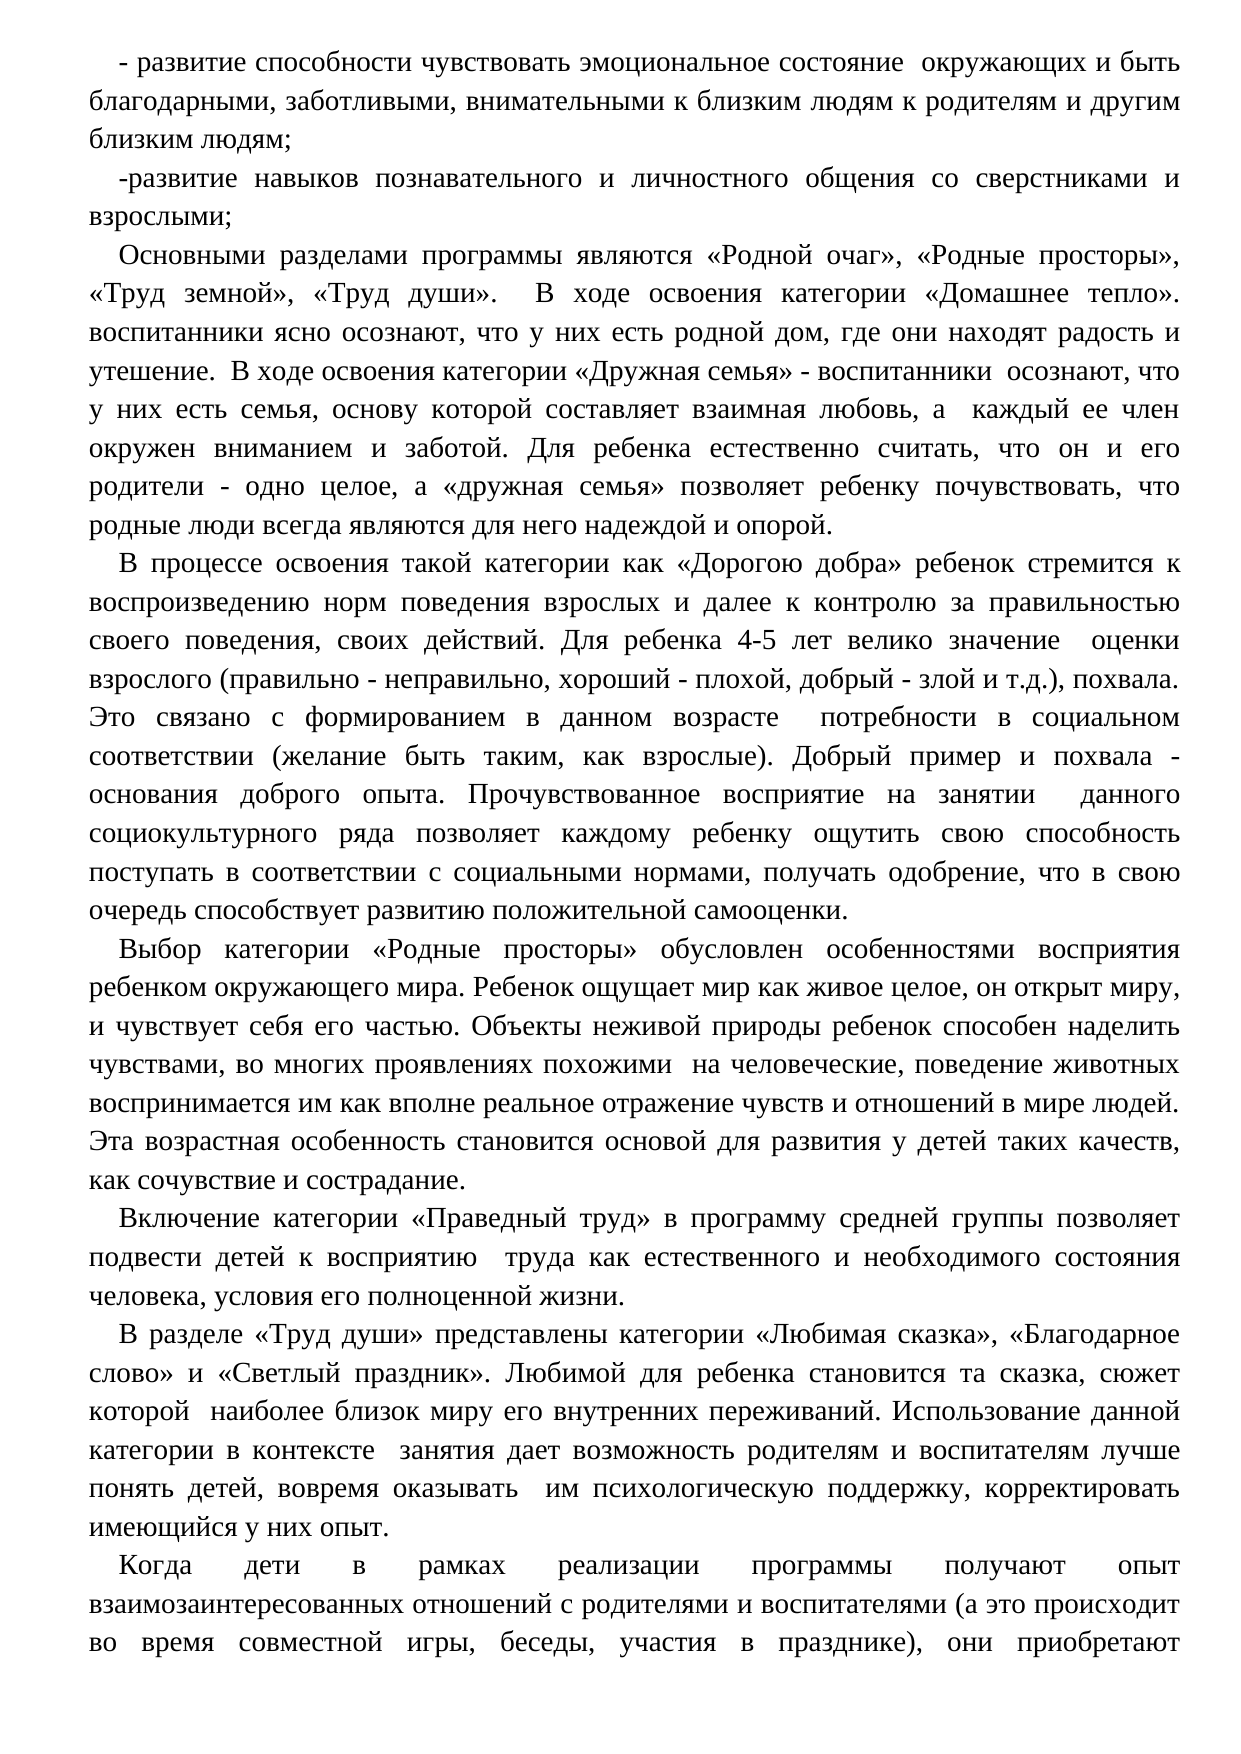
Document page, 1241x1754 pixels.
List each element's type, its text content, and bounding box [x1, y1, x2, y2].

text В разделе «Труд души» представлены категории «Любимая сказка», «Благодарное слово» и «Светлый праздник». Любимой для ребенка становится та сказка, сюжет которой наиболее близок миру его внутренних переживаний. Использование данной категории в контексте занятия дает возможность родителям и воспитателям лучше понять детей, вовремя оказывать им психологическую поддержку, корректировать имеющийся у них опыт. [89, 1316, 1181, 1542]
text Выбор категории «Родные просторы» обусловлен особенностями восприятия ребенком окружающего мира. Ребенок ощущает мир как живое целое, он открыт миру, и чувствует себя его частью. Объекты неживой природы ребенок способен наделить чувствами, во многих проявлениях похожими на человеческие, поведение животных воспринимается им как вполне реальное отражение чувств и отношений в мире людей. Эта возрастная особенность становится основой для развития у детей таких качеств, как сочувствие и сострадание. [89, 931, 1181, 1196]
text В процессе освоения такой категории как «Дорогою добра» ребенок стремится к воспроизведению норм поведения взрослых и далее к контролю за правильностью своего поведения, своих действий. Для ребенка 4-5 лет велико значение оценки взрослого (правильно - неправильно, хороший - плохой, добрый - злой и т.д.), похвала. Это связано с формированием в данном возрасте потребности в социальном соответствии (желание быть таким, как взрослые). Добрый пример и похвала - основания доброго опыта. Прочувствованное восприятие на занятии данного социокультурного ряда позволяет каждому ребенку ощутить свою способность поступать в соответствии с социальными нормами, получать одобрение, что в свою очередь способствует развитию положительной самооценки. [89, 545, 1181, 926]
text - развитие способности чувствовать эмоциональное состояние окружающих и быть благодарными, заботливыми, внимательными к близким людям к родителям и другим близким людям; [89, 44, 1181, 155]
text Включение категории «Праведный труд» в программу средней группы позволяет подвести детей к восприятию труда как естественного и необходимого состояния человека, условия его полноценной жизни. [89, 1201, 1181, 1311]
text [89, 1547, 1181, 1658]
text Основными разделами программы являются «Родной очаг», «Родные просторы», «Труд земной», «Труд души». В ходе освоения категории «Домашнее тепло». воспитанники ясно осознают, что у них есть родной дом, где они находят радость и утешение. В ходе освоения категории «Дружная семья» - воспитанники осознают, что у них есть семья, основу которой составляет взаимная любовь, а каждый ее член окружен вниманием и заботой. Для ребенка естественно считать, что он и его родители - одно целое, а «дружная семья» позволяет ребенку почувствовать, что родные люди всегда являются для него надеждой и опорой. [89, 237, 1181, 540]
text -развитие навыков познавательного и личностного общения со сверстниками и взрослыми; [89, 160, 1181, 232]
